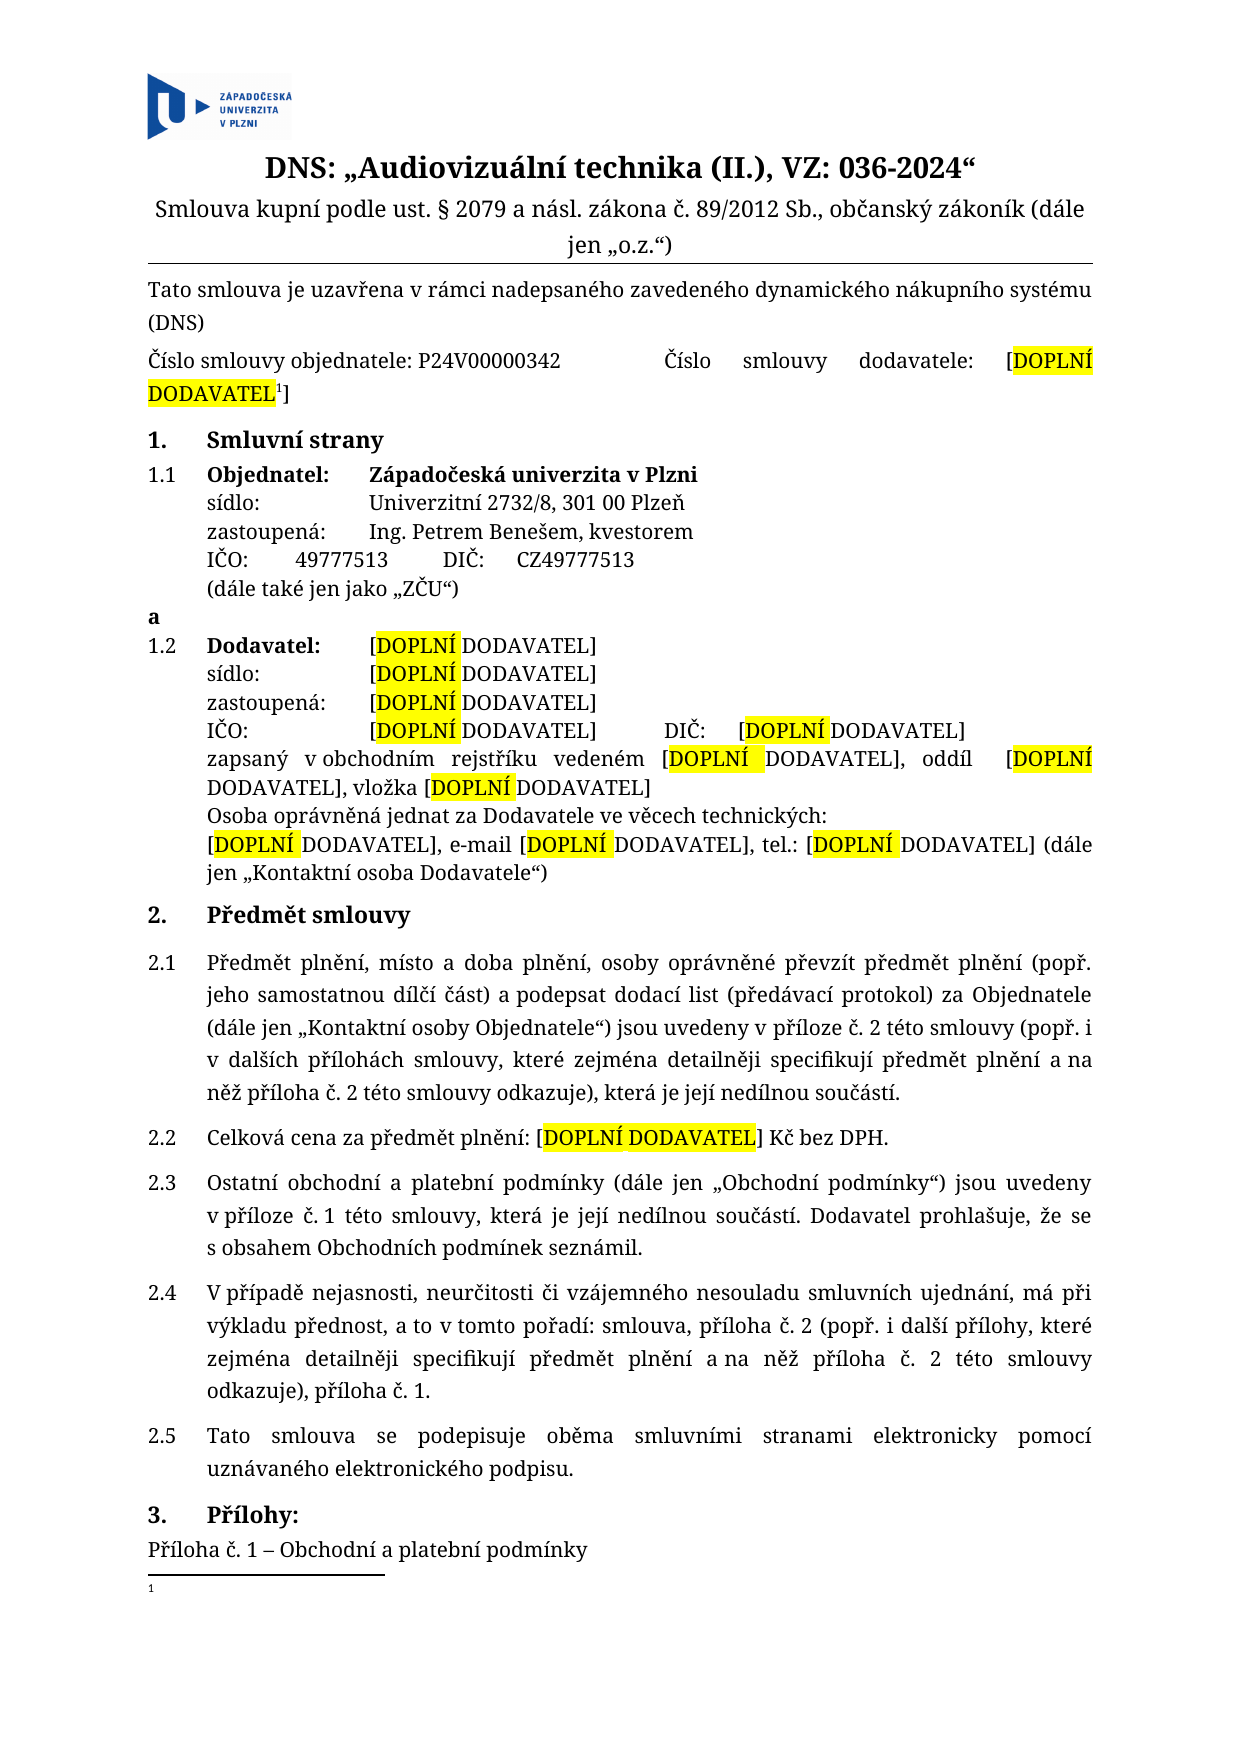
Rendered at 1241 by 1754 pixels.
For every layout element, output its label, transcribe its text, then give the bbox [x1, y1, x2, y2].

list Celková cena za předmět plnění: [DOPLNÍ DODAVATEL] Kč bez DPH. [148, 1123, 543, 1152]
text zapsaný v obchodním rejstříku vedeném [DOPLNÍ DODAVATEL], oddíl [DOPLNÍ DODAVATEL], vložka [DOPLNÍ DODAVATEL] [207, 744, 1093, 801]
text sídlo: Univerzitní 2732/8, 301 00 Plzeň [207, 488, 1093, 517]
list Smluvní strany [148, 424, 1093, 455]
picture [147, 73, 292, 140]
text IČO: [DOPLNÍ DODAVATEL] DIČ: [DOPLNÍ DODAVATEL] [830, 716, 1093, 744]
text Tato smlouva je uzavřena v rámci nadepsaného zavedeného dynamického nákupního systému (DNS) [148, 275, 1093, 336]
text (dále také jen jako „ZČU“) [207, 574, 1093, 602]
text zastoupená: [DOPLNÍ DODAVATEL] [207, 688, 376, 716]
text Příloha č. 1 – Obchodní a platební podmínky [148, 1535, 1093, 1563]
text DNS: „Audiovizuální technika (II.), VZ: 036-2024“ [148, 148, 1093, 187]
list Dodavatel: [DOPLNÍ DODAVATEL] [461, 631, 1093, 659]
text Číslo smlouvy objednatele: P24V00000342 Číslo smlouvy dodavatele: [DOPLNÍ DODAVATEL] [148, 346, 1093, 407]
text a [148, 602, 1093, 631]
text IČO: 49777513 DIČ: CZ49777513 [207, 545, 1093, 574]
text sídlo: [DOPLNÍ DODAVATEL] [461, 659, 1093, 688]
text IČO: [DOPLNÍ DODAVATEL] DIČ: [DOPLNÍ DODAVATEL] [461, 716, 745, 744]
list Objednatel: Západočeská univerzita v Plzni [148, 460, 1093, 488]
list V případě nejasnosti, neurčitosti či vzájemného nesouladu smluvních ujednání, má při výkladu přednost, a to v tomto pořadí: smlouva, příloha č. 2 (popř. i další přílohy, které zejména detailněji specifikují předmět plnění a na něž příloha č. 2 této smlouvy odkazuje), příloha č. 1. [148, 1278, 1093, 1405]
text Osoba oprávněná jednat za Dodavatele ve věcech technických: [207, 801, 1093, 830]
list Předmět smlouvy [148, 899, 1093, 930]
text [DOPLNÍ DODAVATEL], e-mail [DOPLNÍ DODAVATEL], tel.: [DOPLNÍ DODAVATEL] (dále jen „Kontaktní osoba Dodavatele“) [207, 830, 1093, 887]
list Ostatní obchodní a platební podmínky (dále jen „Obchodní podmínky“) jsou uvedeny v příloze č. 1 této smlouvy, která je její nedílnou součástí. Dodavatel prohlašuje, že se s obsahem Obchodních podmínek seznámil. [148, 1168, 1093, 1262]
list Tato smlouva se podepisuje oběma smluvními stranami elektronicky pomocí uznávaného elektronického podpisu. [148, 1421, 1093, 1482]
list Celková cena za předmět plnění: [DOPLNÍ DODAVATEL] Kč bez DPH. [756, 1123, 1093, 1152]
text Smlouva kupní podle ust. § 2079 a násl. zákona č. 89/2012 Sb., občanský zákoník (dále jen „o.z.“) [148, 193, 1093, 263]
list Předmět plnění, místo a doba plnění, osoby oprávněné převzít předmět plnění (popř. jeho samostatnou dílčí část) a podepsat dodací list (předávací protokol) za Objednatele (dále jen „Kontaktní osoby Objednatele“) jsou uvedeny v příloze č. 2 této smlouvy (popř. i v dalších přílohách smlouvy, které zejména detailněji specifikují předmět plnění a na něž příloha č. 2 této smlouvy odkazuje), která je její nedílnou součástí. [148, 948, 1093, 1106]
text zastoupená: [DOPLNÍ DODAVATEL] [461, 688, 1093, 716]
text zastoupená: Ing. Petrem Benešem, kvestorem [207, 517, 1093, 545]
list Přílohy: [148, 1499, 1093, 1530]
text sídlo: [DOPLNÍ DODAVATEL] [207, 659, 376, 688]
text IČO: [DOPLNÍ DODAVATEL] DIČ: [DOPLNÍ DODAVATEL] [207, 716, 376, 744]
list Dodavatel: [DOPLNÍ DODAVATEL] [148, 631, 376, 659]
